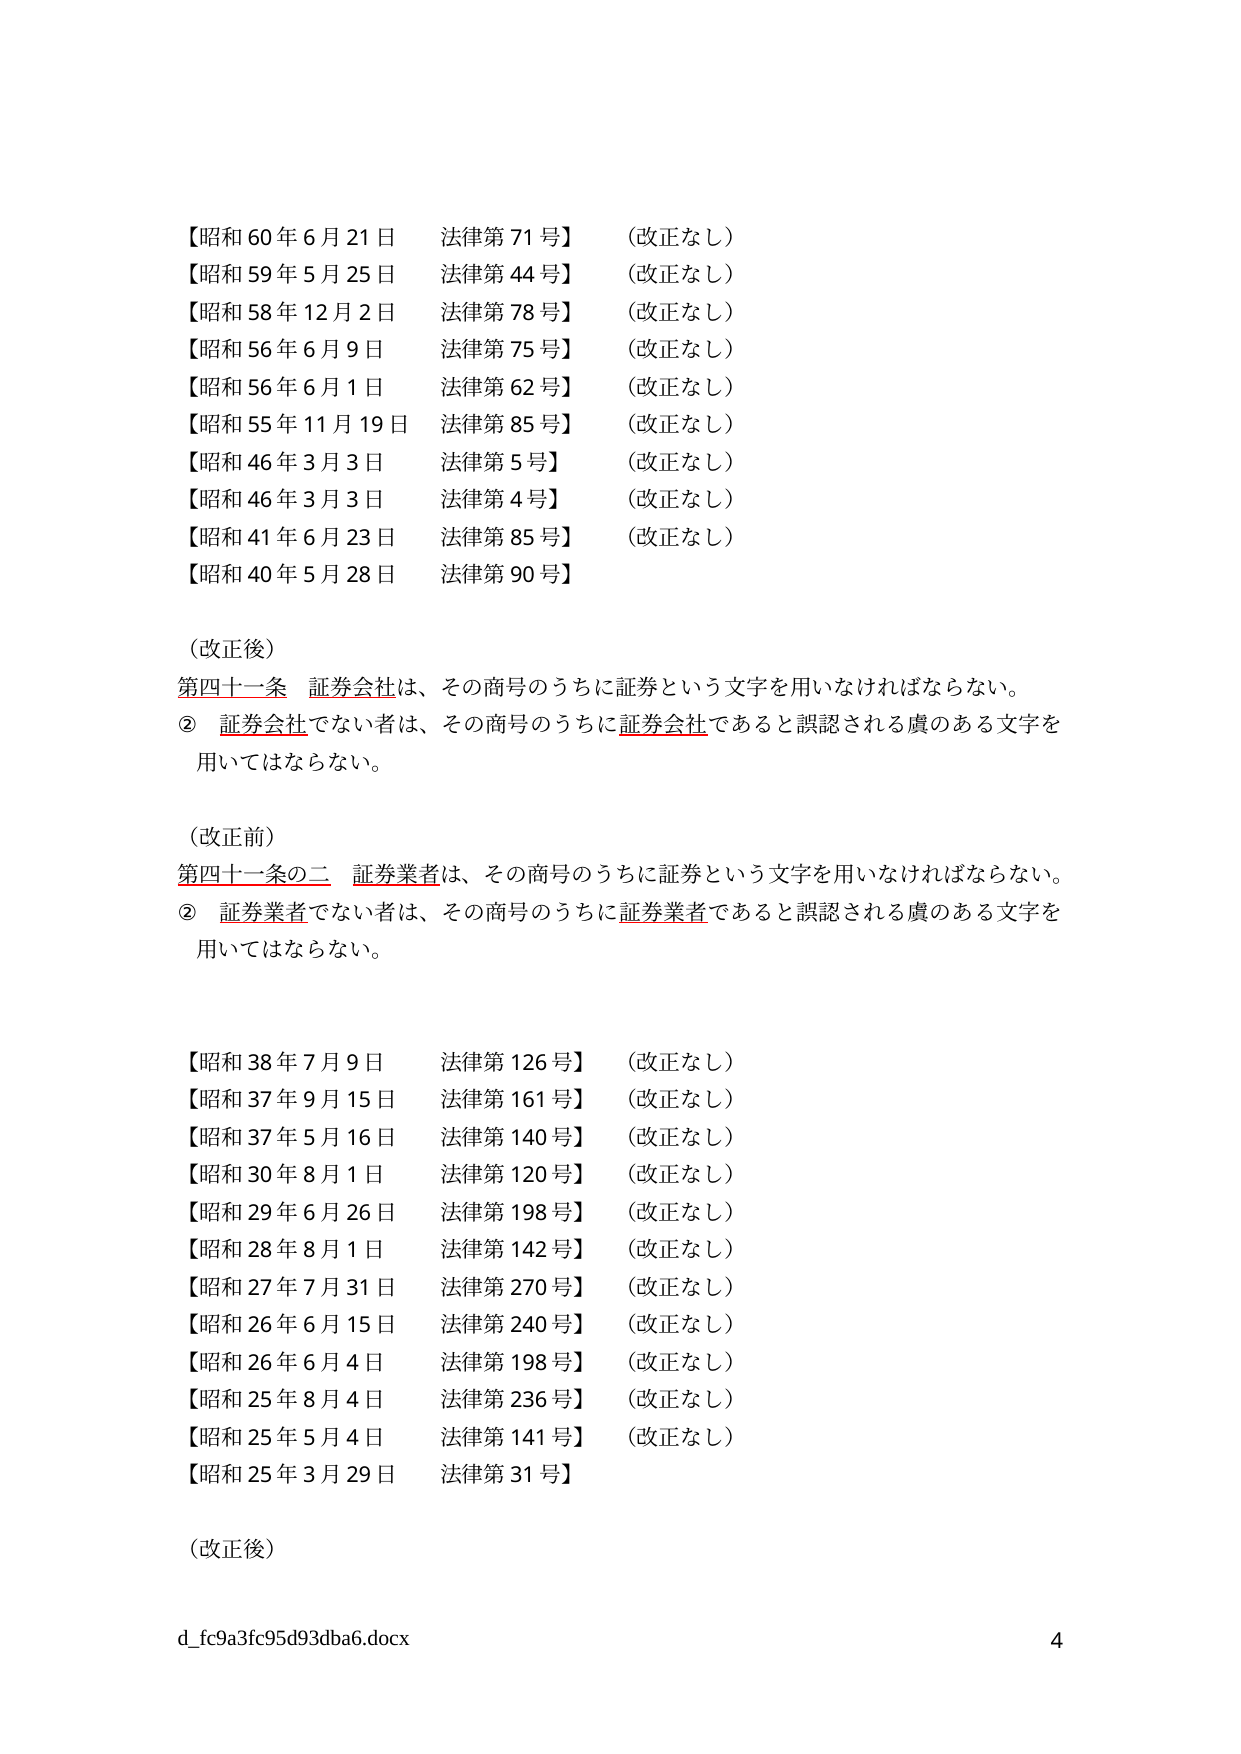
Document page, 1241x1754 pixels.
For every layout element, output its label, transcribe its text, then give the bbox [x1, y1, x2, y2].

text 【昭和30年8月1日 法律第120号】 （改正なし） [177, 1154, 1063, 1192]
text 第四十一条 証券会社は、その商号のうちに証券という文字を用いなければならない。 [177, 667, 1063, 704]
text 【昭和59年5月25日 法律第44号】 （改正なし） [177, 254, 1063, 292]
text 【昭和27年7月31日 法律第270号】 （改正なし） [177, 1267, 1063, 1304]
text 【昭和60年6月21日 法律第71号】 （改正なし） [177, 217, 1063, 254]
text 【昭和58年12月2日 法律第78号】 （改正なし） [177, 292, 1063, 329]
text （改正後） [177, 1529, 1063, 1567]
text 【昭和41年6月23日 法律第85号】 （改正なし） [177, 517, 1063, 554]
text 【昭和46年3月3日 法律第5号】 （改正なし） [177, 442, 1063, 479]
text 【昭和25年8月4日 法律第236号】 （改正なし） [177, 1379, 1063, 1417]
text 【昭和46年3月3日 法律第4号】 （改正なし） [177, 479, 1063, 517]
text 【昭和37年9月15日 法律第161号】 （改正なし） [177, 1079, 1063, 1117]
text 【昭和28年8月1日 法律第142号】 （改正なし） [177, 1229, 1063, 1267]
text 【昭和25年3月29日 法律第31号】 [177, 1454, 1063, 1492]
text 【昭和29年6月26日 法律第198号】 （改正なし） [177, 1192, 1063, 1229]
text （改正前） [177, 817, 1063, 854]
text 【昭和37年5月16日 法律第140号】 （改正なし） [177, 1117, 1063, 1154]
text 第四十一条の二 証券業者は、その商号のうちに証券という文字を用いなければならない。 [177, 854, 1063, 892]
text （改正後） [177, 629, 1063, 667]
text 【昭和26年6月15日 法律第240号】 （改正なし） [177, 1304, 1063, 1342]
text 【昭和56年6月9日 法律第75号】 （改正なし） [177, 329, 1063, 367]
text 【昭和25年5月4日 法律第141号】 （改正なし） [177, 1417, 1063, 1454]
text 【昭和40年5月28日 法律第90号】 [177, 554, 1063, 592]
text ② 証券会社でない者は、その商号のうちに証券会社であると誤認される虞のある文字を用いてはならない。 [177, 704, 1063, 779]
text 【昭和56年6月1日 法律第62号】 （改正なし） [177, 367, 1063, 404]
text 【昭和55年11月19日 法律第85号】 （改正なし） [177, 404, 1063, 442]
text 【昭和38年7月9日 法律第126号】 （改正なし） [177, 1042, 1063, 1079]
text 【昭和26年6月4日 法律第198号】 （改正なし） [177, 1342, 1063, 1379]
text ② 証券業者でない者は、その商号のうちに証券業者であると誤認される虞のある文字を用いてはならない。 [177, 892, 1063, 967]
